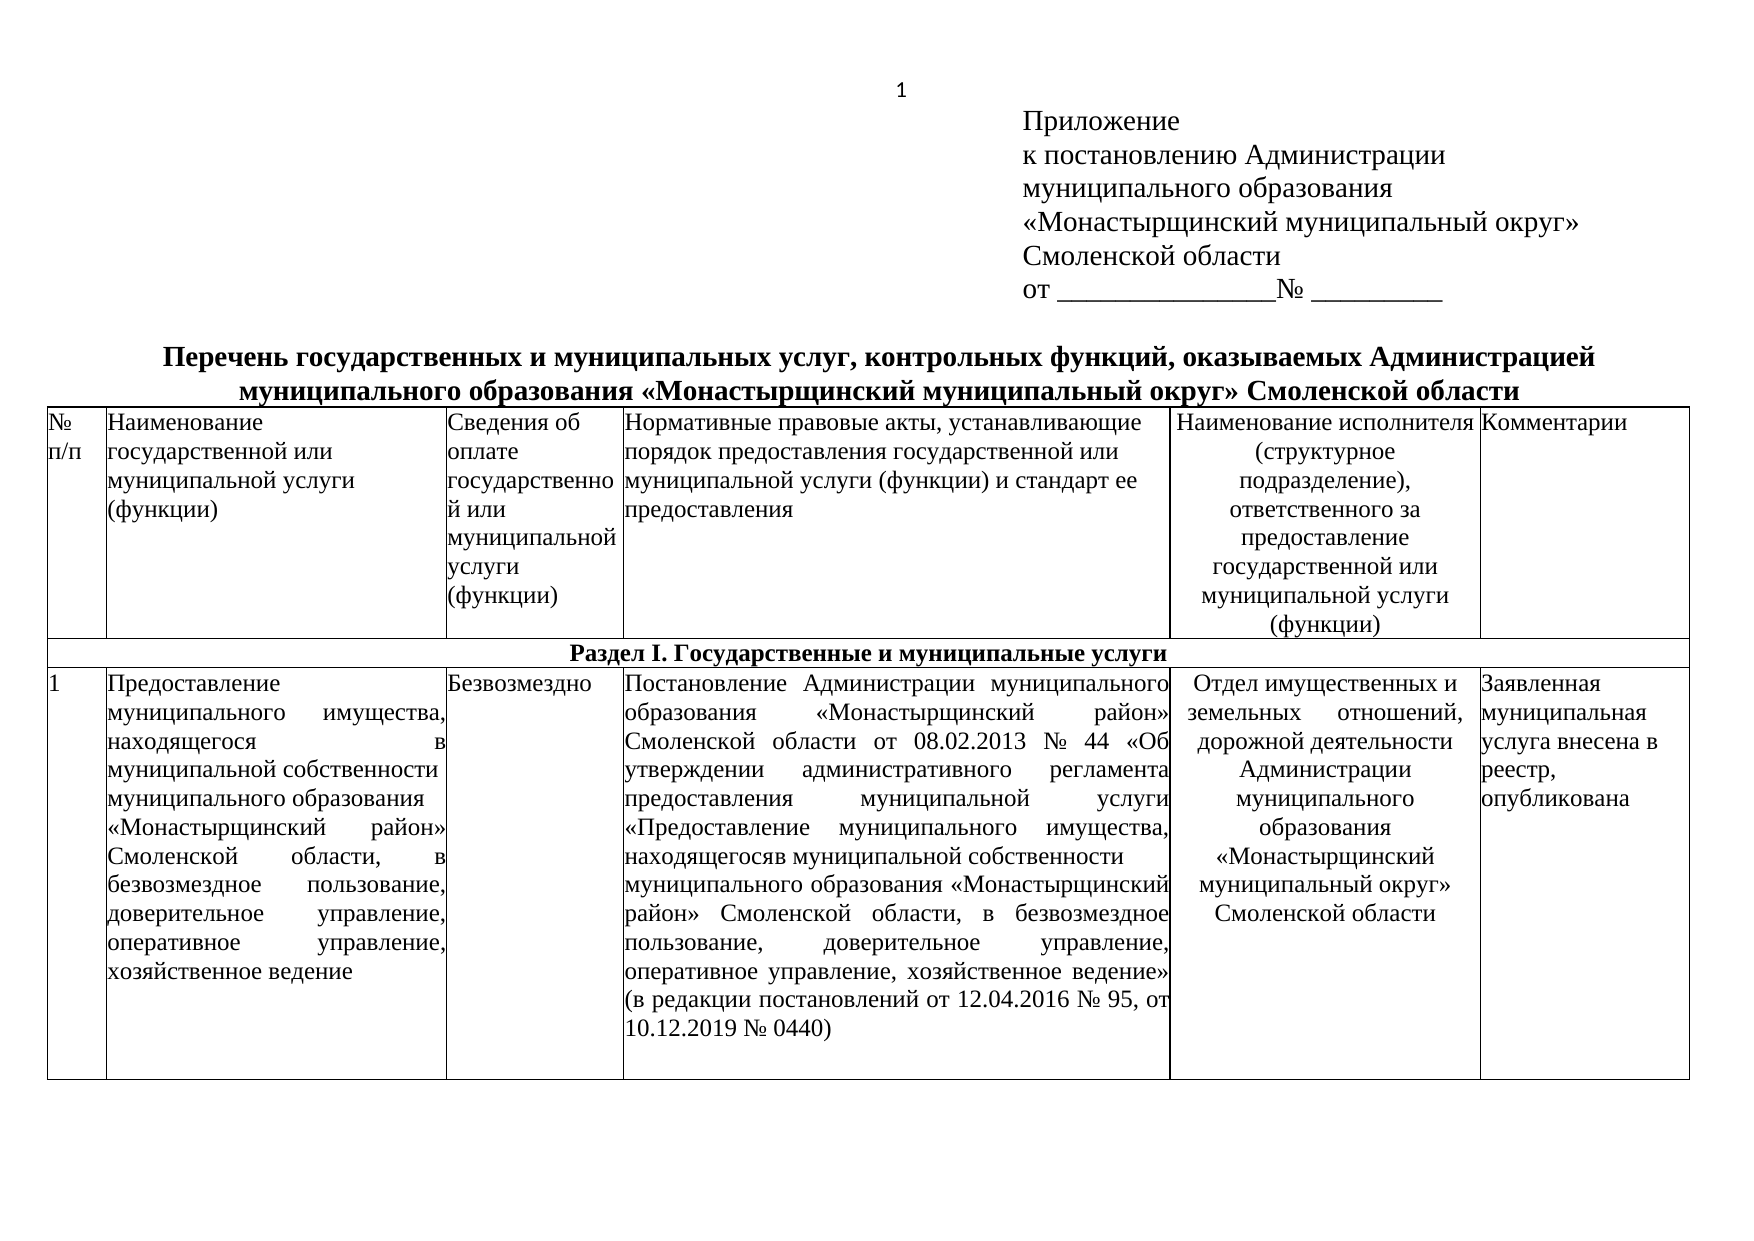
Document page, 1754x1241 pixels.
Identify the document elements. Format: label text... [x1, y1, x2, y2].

table_cell Раздел I. Государственные и муниципальные услуги [48, 639, 1689, 667]
table_header Комментарии [1481, 408, 1689, 637]
text Смоленской области [48, 238, 1710, 271]
text Приложение [48, 103, 1710, 137]
text муниципального образования [48, 171, 1710, 204]
table_header Нормативные правовые акты, устанавливающие порядок предоставления государственной или муниципальной услуги (функции) и стандарт ее предоставления [624, 408, 1169, 637]
table_header Сведения об оплате государственной или муниципальной услуги (функции) [447, 408, 623, 637]
table_cell 1 [48, 668, 106, 1079]
text к постановлению Администрации [48, 137, 1710, 171]
text «Монастырщинский муниципальный округ» [48, 204, 1710, 238]
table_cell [1481, 668, 1689, 1079]
table_cell Безвозмездно [447, 668, 623, 1079]
text от _______________№ _________ [48, 271, 1710, 305]
table_cell Отдел имущественных и земельных отношений, дорожной деятельности Администрации муниципального образования «Монастырщинский муниципальный округ» Смоленской области [1171, 668, 1480, 1079]
text Перечень государственных и муниципальных услуг, контрольных функций, оказываемых Администрацией муниципального образования «Монастырщинский муниципальный округ» Смоленской области [48, 339, 1710, 406]
table_header Наименование исполнителя (структурное подразделение), ответственного за предоставление государственной или муниципальной услуги (функции) [1171, 408, 1480, 637]
table_cell Постановление Администрации муниципального образования «Монастырщинский район» Смоленской области от 08.02.2013 № 44 «Об утверждении административного регламента предоставления муниципальной услуги «Предоставление муниципального имущества, находящегося в муниципальной собственности муниципального образования «Монастырщинский район» Смоленской области, в безвозмездное пользование, доверительное управление, оперативное управление, хозяйственное ведение» (в редакции постановлений от 12.04.2016 № 95, от 10.12.2019 № 0440) 101010110.12 10.121 101010.12.2019 [624, 668, 1169, 1079]
table_header № п/п [48, 408, 106, 637]
table_header Наименование государственной или муниципальной услуги (функции) [107, 408, 446, 637]
table_cell Предоставление муниципального имущества, находящегося в муниципальной собственности муниципального образования «Монастырщинский район» Смоленской области, в безвозмездное пользование, доверительное управление, оперативное управление, хозяйственное ведение [107, 668, 446, 1079]
